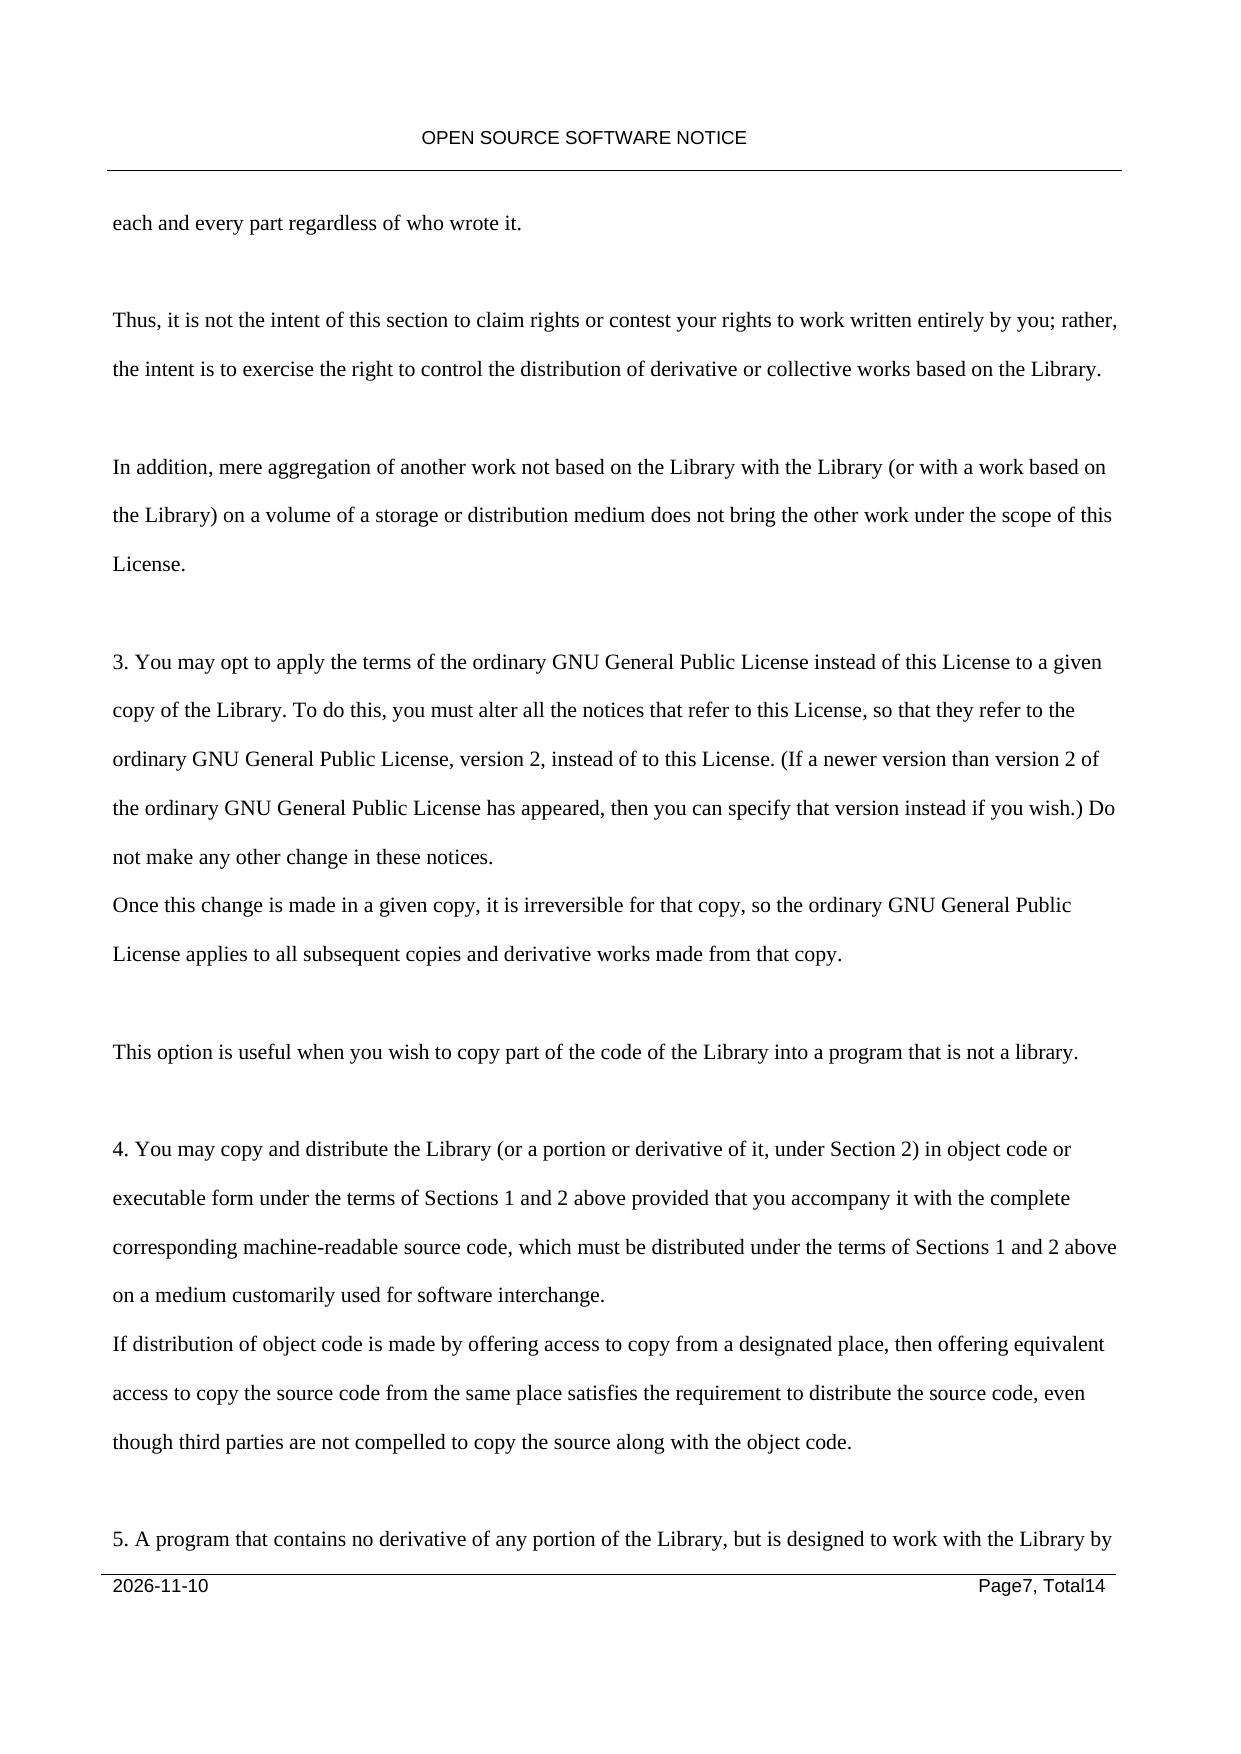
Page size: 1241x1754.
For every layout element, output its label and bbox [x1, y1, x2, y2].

text [112, 206, 1128, 1555]
